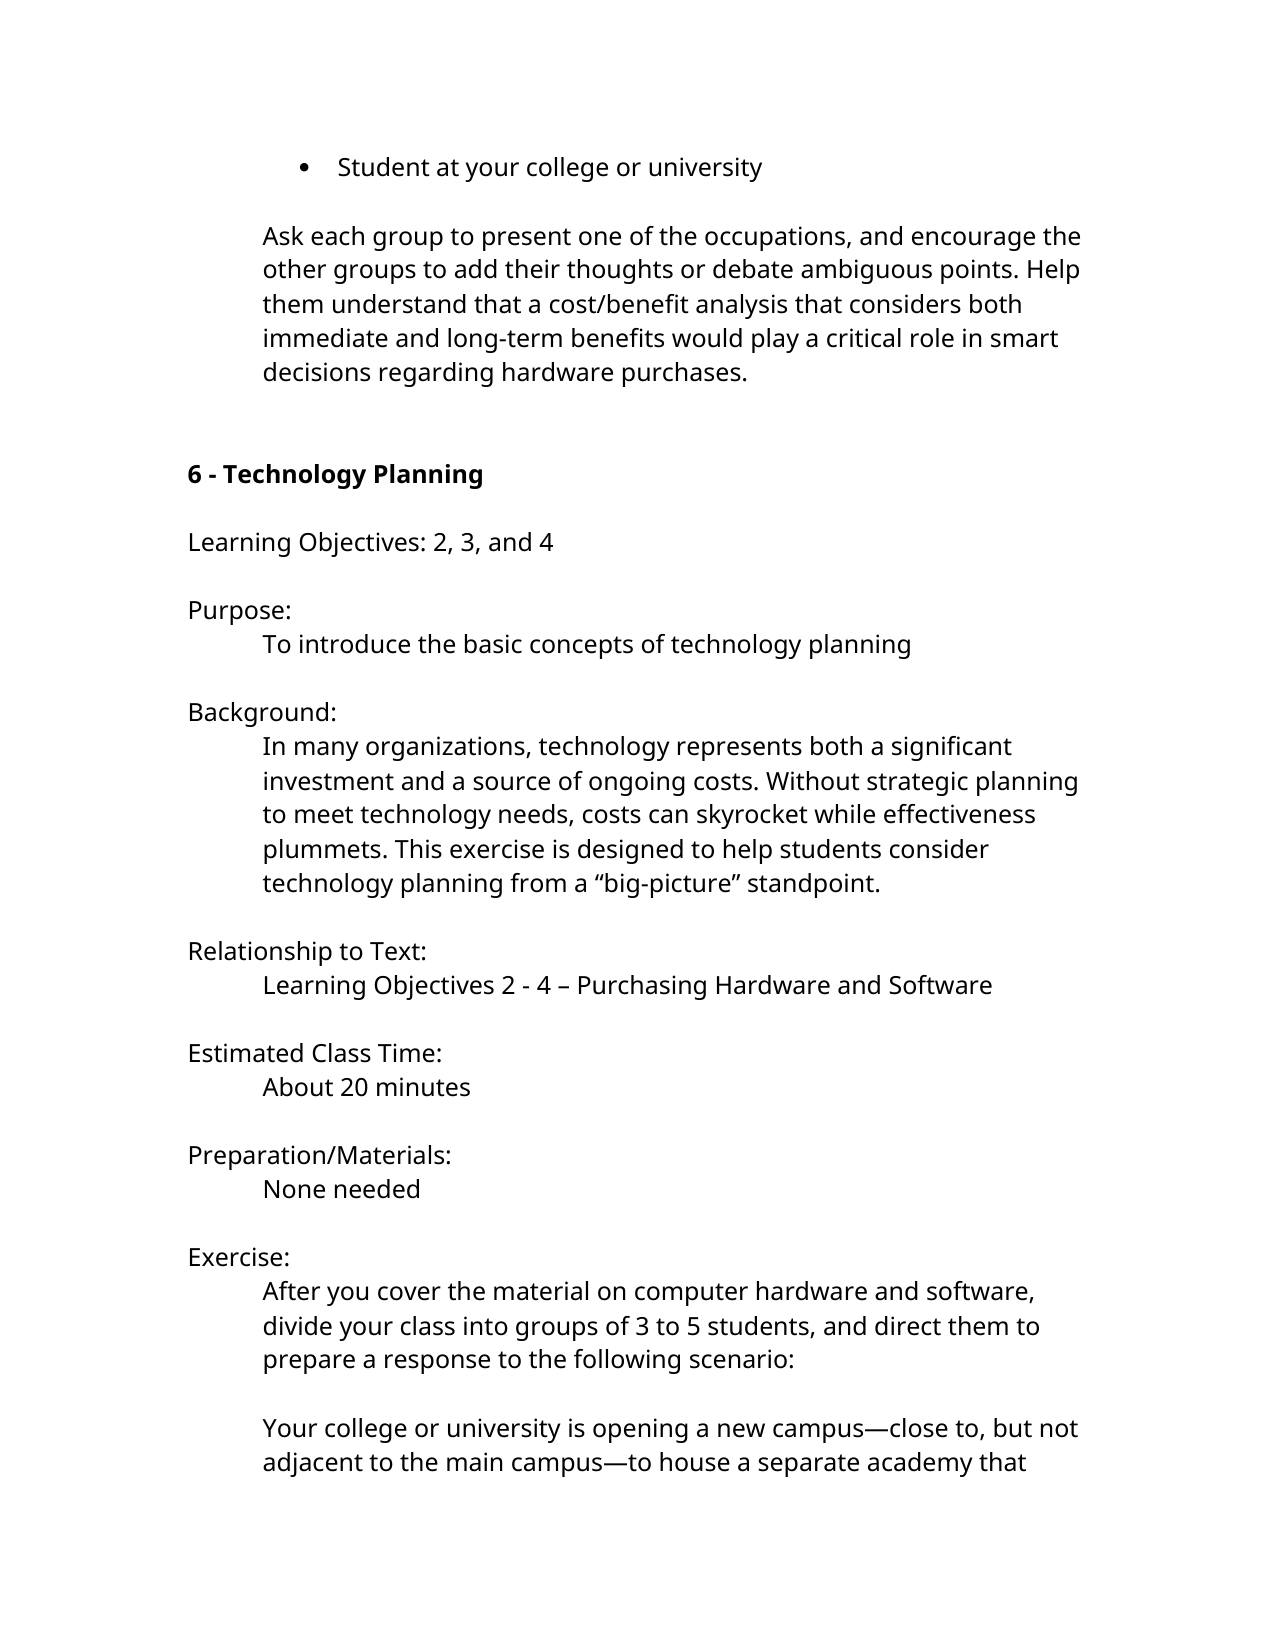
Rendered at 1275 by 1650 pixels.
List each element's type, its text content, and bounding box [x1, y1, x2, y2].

subtitle 6 - Technology Planning [187, 457, 1087, 491]
text Ask each group to present one of the occupations, and encourage the other groups to add their thoughts or debate ambiguous points. Help them understand that a cost/benefit analysis that considers both immediate and long-term benefits would play a critical role in smart decisions regarding hardware purchases. [262, 218, 1087, 388]
text Relationship to Text: [187, 933, 1087, 967]
text Estimated Class Time: [187, 1036, 1087, 1070]
text Purpose: [187, 593, 1087, 627]
text To introduce the basic concepts of technology planning [262, 627, 1087, 661]
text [262, 1410, 1087, 1478]
text About 20 minutes [262, 1070, 1087, 1104]
text Learning Objectives: 2, 3, and 4 [187, 525, 1087, 559]
text Exercise: [187, 1240, 1087, 1274]
text Learning Objectives 2 - 4 – Purchasing Hardware and Software [262, 967, 1087, 1002]
text None needed [262, 1172, 1087, 1206]
text Preparation/Materials: [187, 1138, 1087, 1172]
text In many organizations, technology represents both a significant investment and a source of ongoing costs. Without strategic planning to meet technology needs, costs can skyrocket while effectiveness plummets. This exercise is designed to help students consider technology planning from a “big-picture” standpoint. [262, 729, 1087, 899]
text After you cover the material on computer hardware and software, divide your class into groups of 3 to 5 students, and direct them to prepare a response to the following scenario: [262, 1274, 1087, 1376]
text Background: [187, 695, 1087, 729]
list Student at your college or university [300, 150, 1087, 184]
